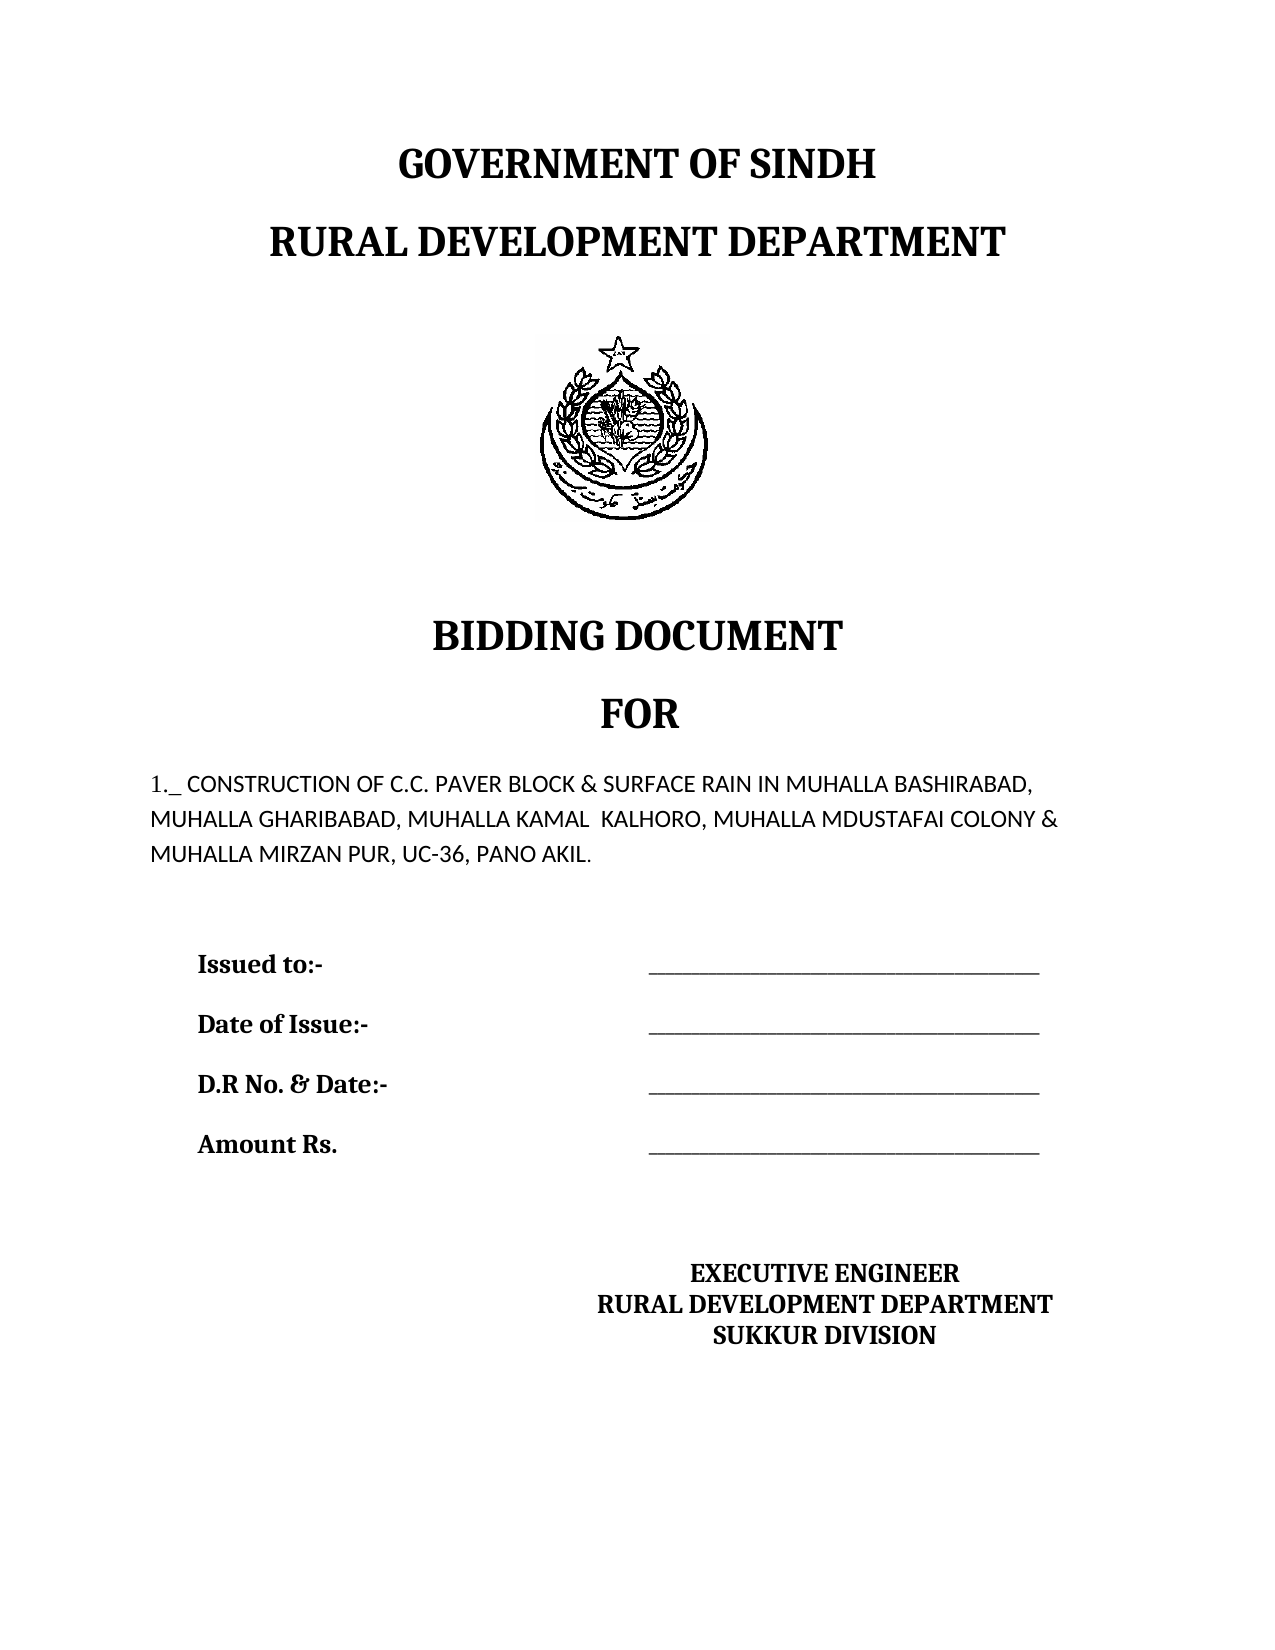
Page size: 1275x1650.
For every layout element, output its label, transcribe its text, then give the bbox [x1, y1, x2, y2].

table_cell Amount Rs. [186, 1128, 637, 1187]
text RURAL DEVELOPMENT DEPARTMENT [150, 217, 1125, 268]
table_cell Date of Issue:- [186, 1008, 637, 1067]
text SUKKUR DIVISION [525, 1320, 1125, 1351]
text 1._ CONSTRUCTION OF C.C. PAVER BLOCK & SURFACE RAIN IN MUHALLA BASHIRABAD, MUHALLA GHARIBABAD, MUHALLA KAMAL KALHORO, MUHALLA MDUSTAFAI COLONY & MUHALLA MIRZAN PUR, UC-36, PANO AKIL. [150, 768, 1125, 868]
text GOVERNMENT OF SINDH [150, 139, 1125, 189]
table_header ______________________________________________ [638, 948, 1089, 1007]
text FOR [525, 689, 1125, 739]
text BIDDING DOCUMENT [150, 611, 1125, 661]
table_cell ______________________________________________ [638, 1008, 1089, 1067]
text EXECUTIVE ENGINEER [525, 1258, 1125, 1289]
table_cell D.R No. & Date:- [186, 1068, 637, 1127]
table_header Issued to:- [186, 948, 637, 1007]
text RURAL DEVELOPMENT DEPARTMENT [525, 1289, 1125, 1320]
table_cell ______________________________________________ [638, 1068, 1089, 1127]
table_cell ______________________________________________ [638, 1128, 1089, 1187]
picture [535, 334, 711, 522]
